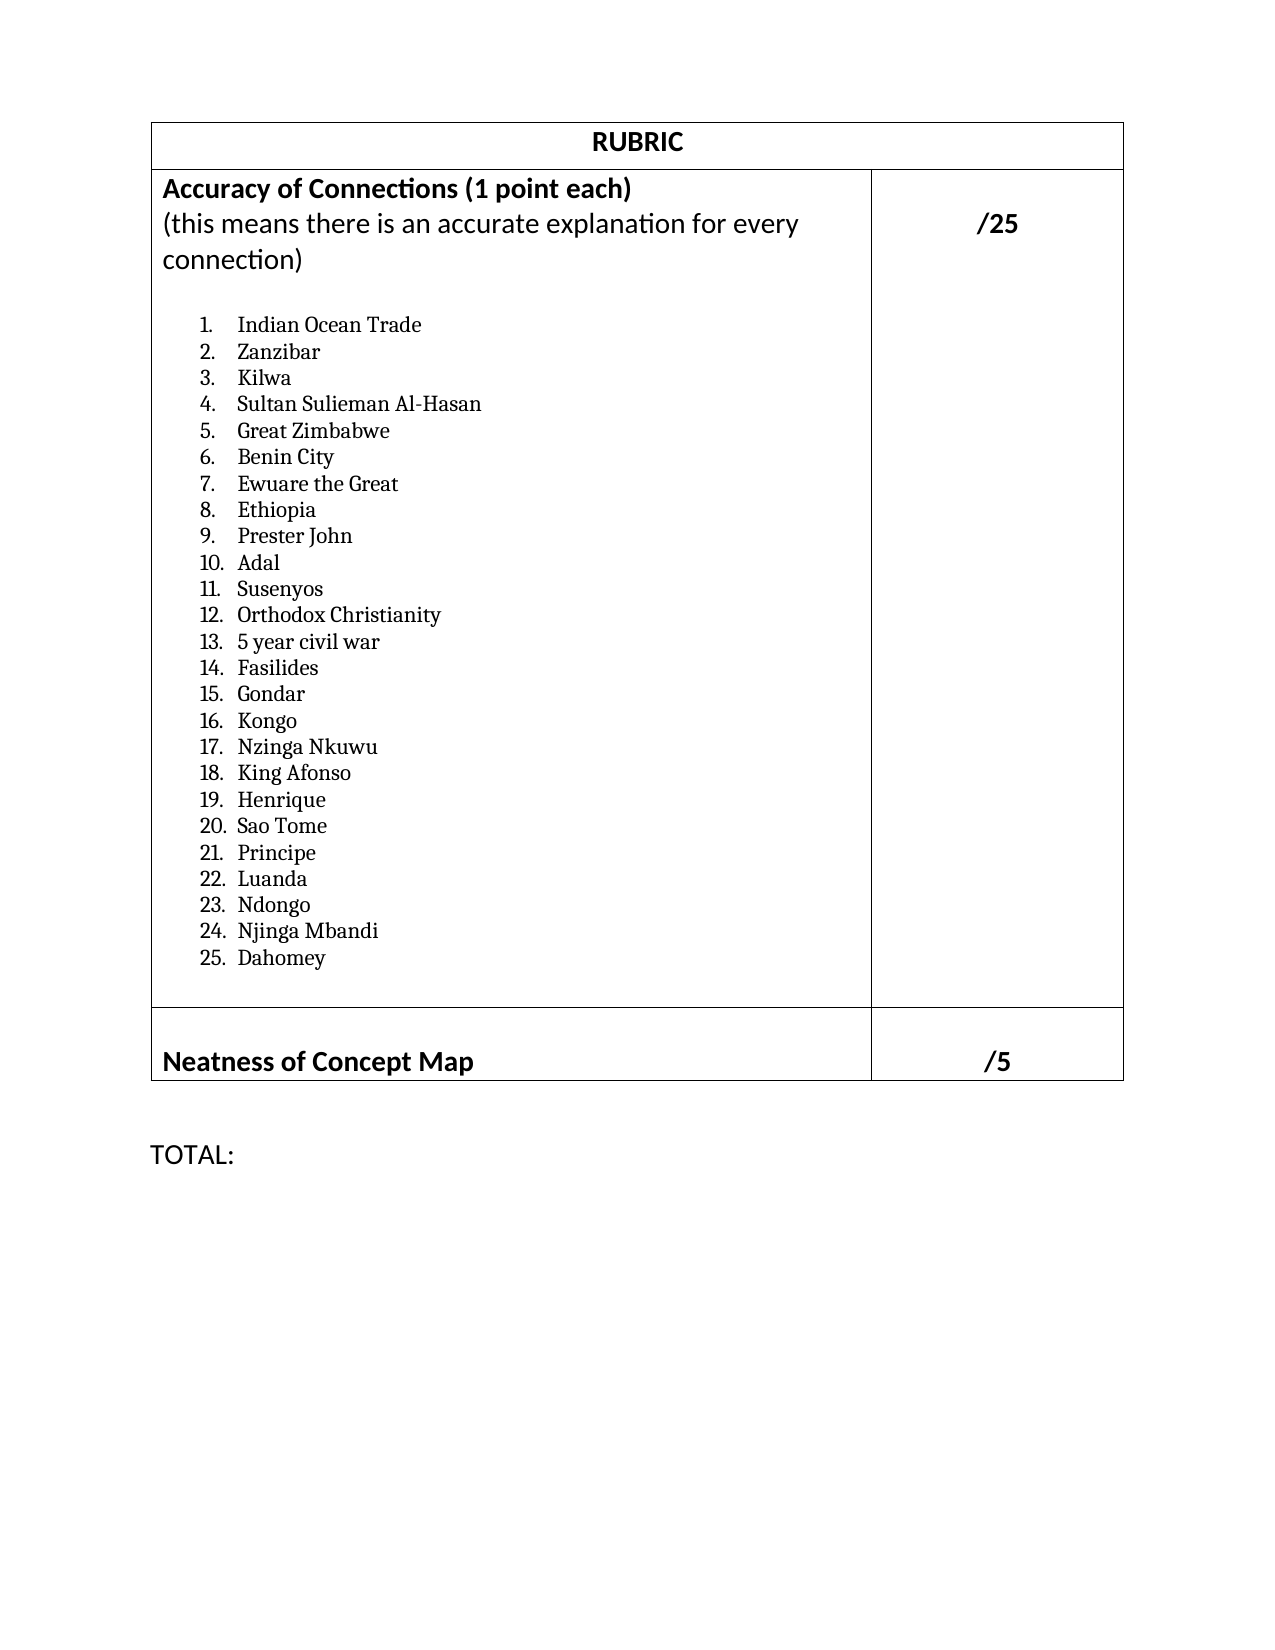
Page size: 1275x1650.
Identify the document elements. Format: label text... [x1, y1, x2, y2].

table_cell /25 [872, 170, 1123, 1007]
table_header RUBRIC [152, 123, 1123, 169]
table_cell Accuracy of Connections (1 point each) (this means there is an accurate explanation for every connection) Indian Ocean Trade Zanzibar Kilwa Sultan Sulieman Al-Hasan Great Zimbabwe Benin City Ewuare the Great Ethiopia Prester John Adal Susenyos Orthodox Christianity 5 year civil war Fasilides Gondar Kongo Nzinga Nkuwu King Afonso Henrique Sao Tome Principe Luanda Ndongo Njinga Mbandi Dahomey [152, 170, 871, 1007]
table_cell Neatness of Concept Map [152, 1008, 871, 1080]
table_cell /5 [872, 1008, 1123, 1080]
text TOTAL: [75, 1136, 1200, 1171]
